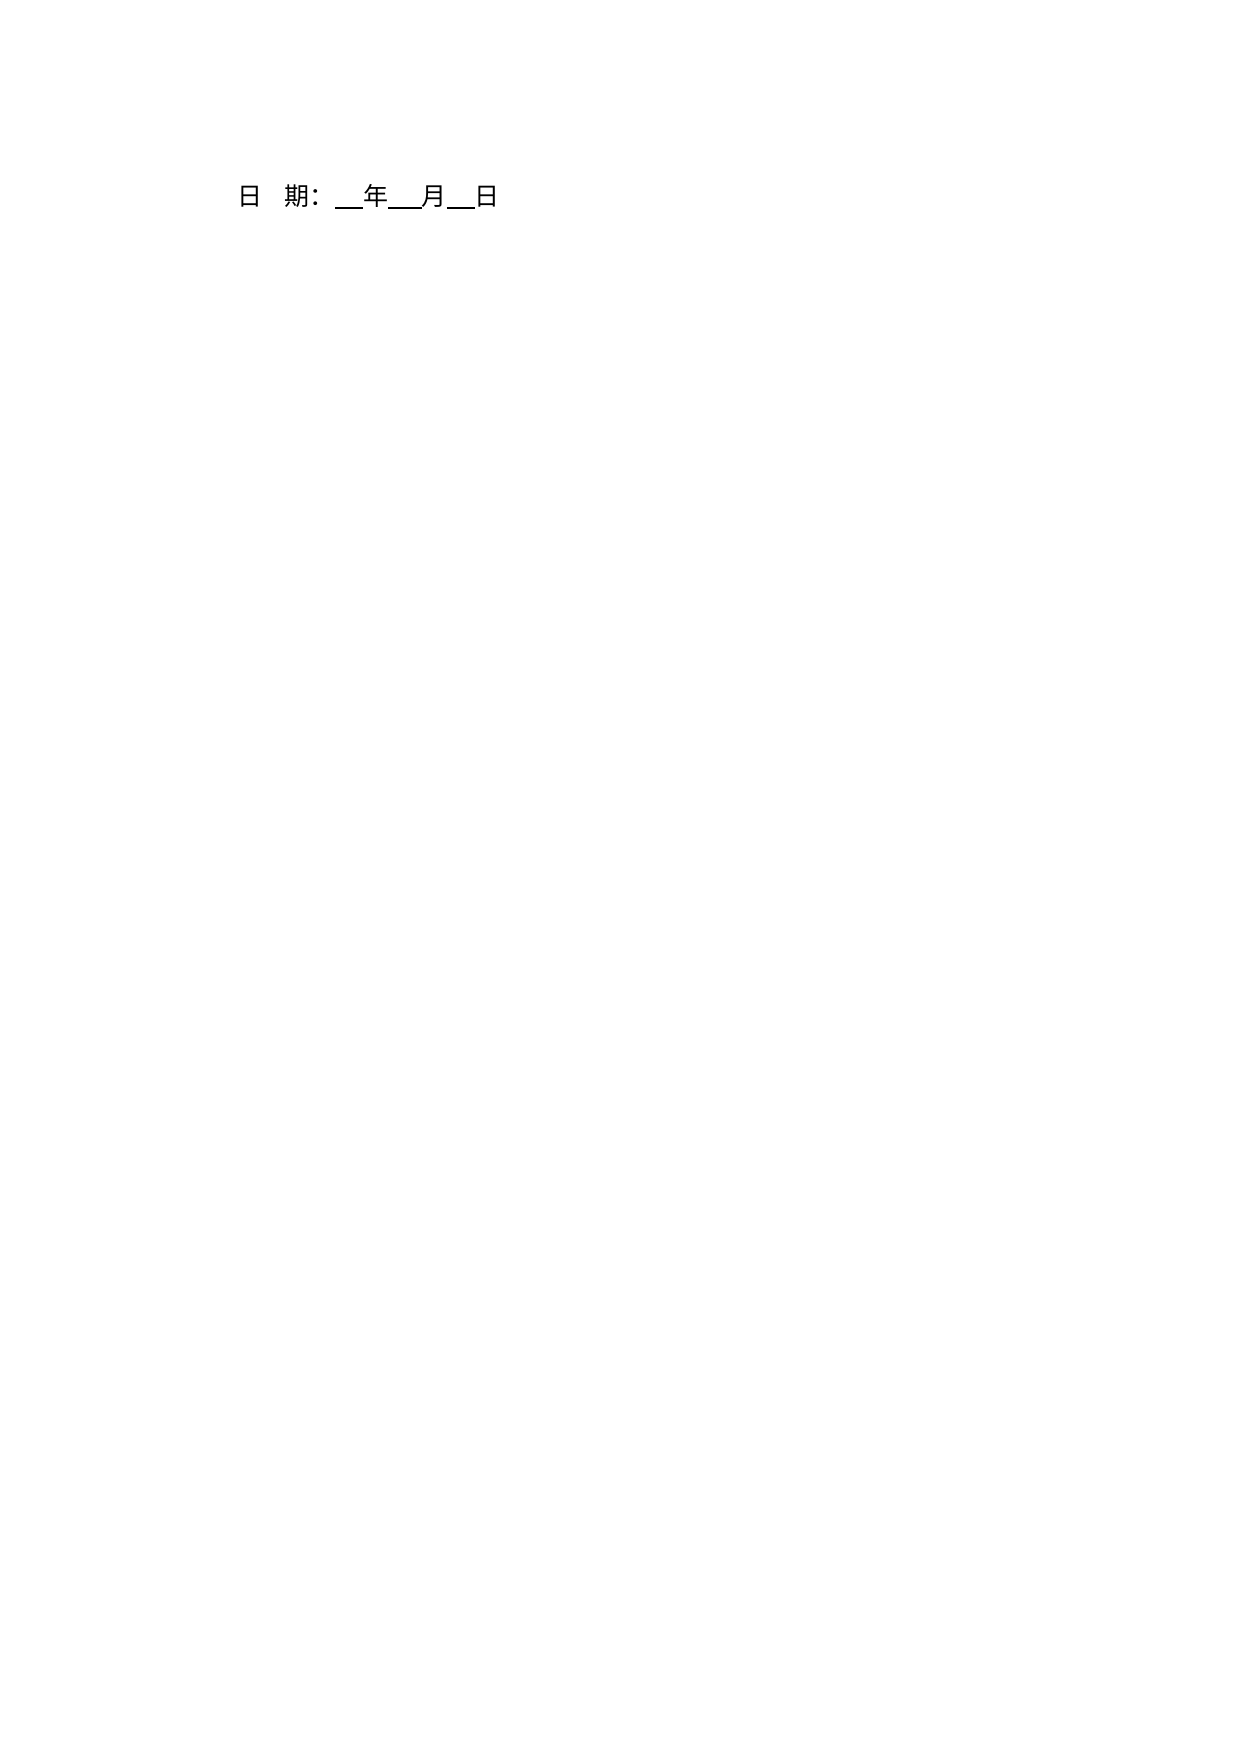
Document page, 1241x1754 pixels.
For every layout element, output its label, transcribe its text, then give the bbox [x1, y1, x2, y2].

text 日 期： 年 月 日 [187, 162, 1053, 227]
